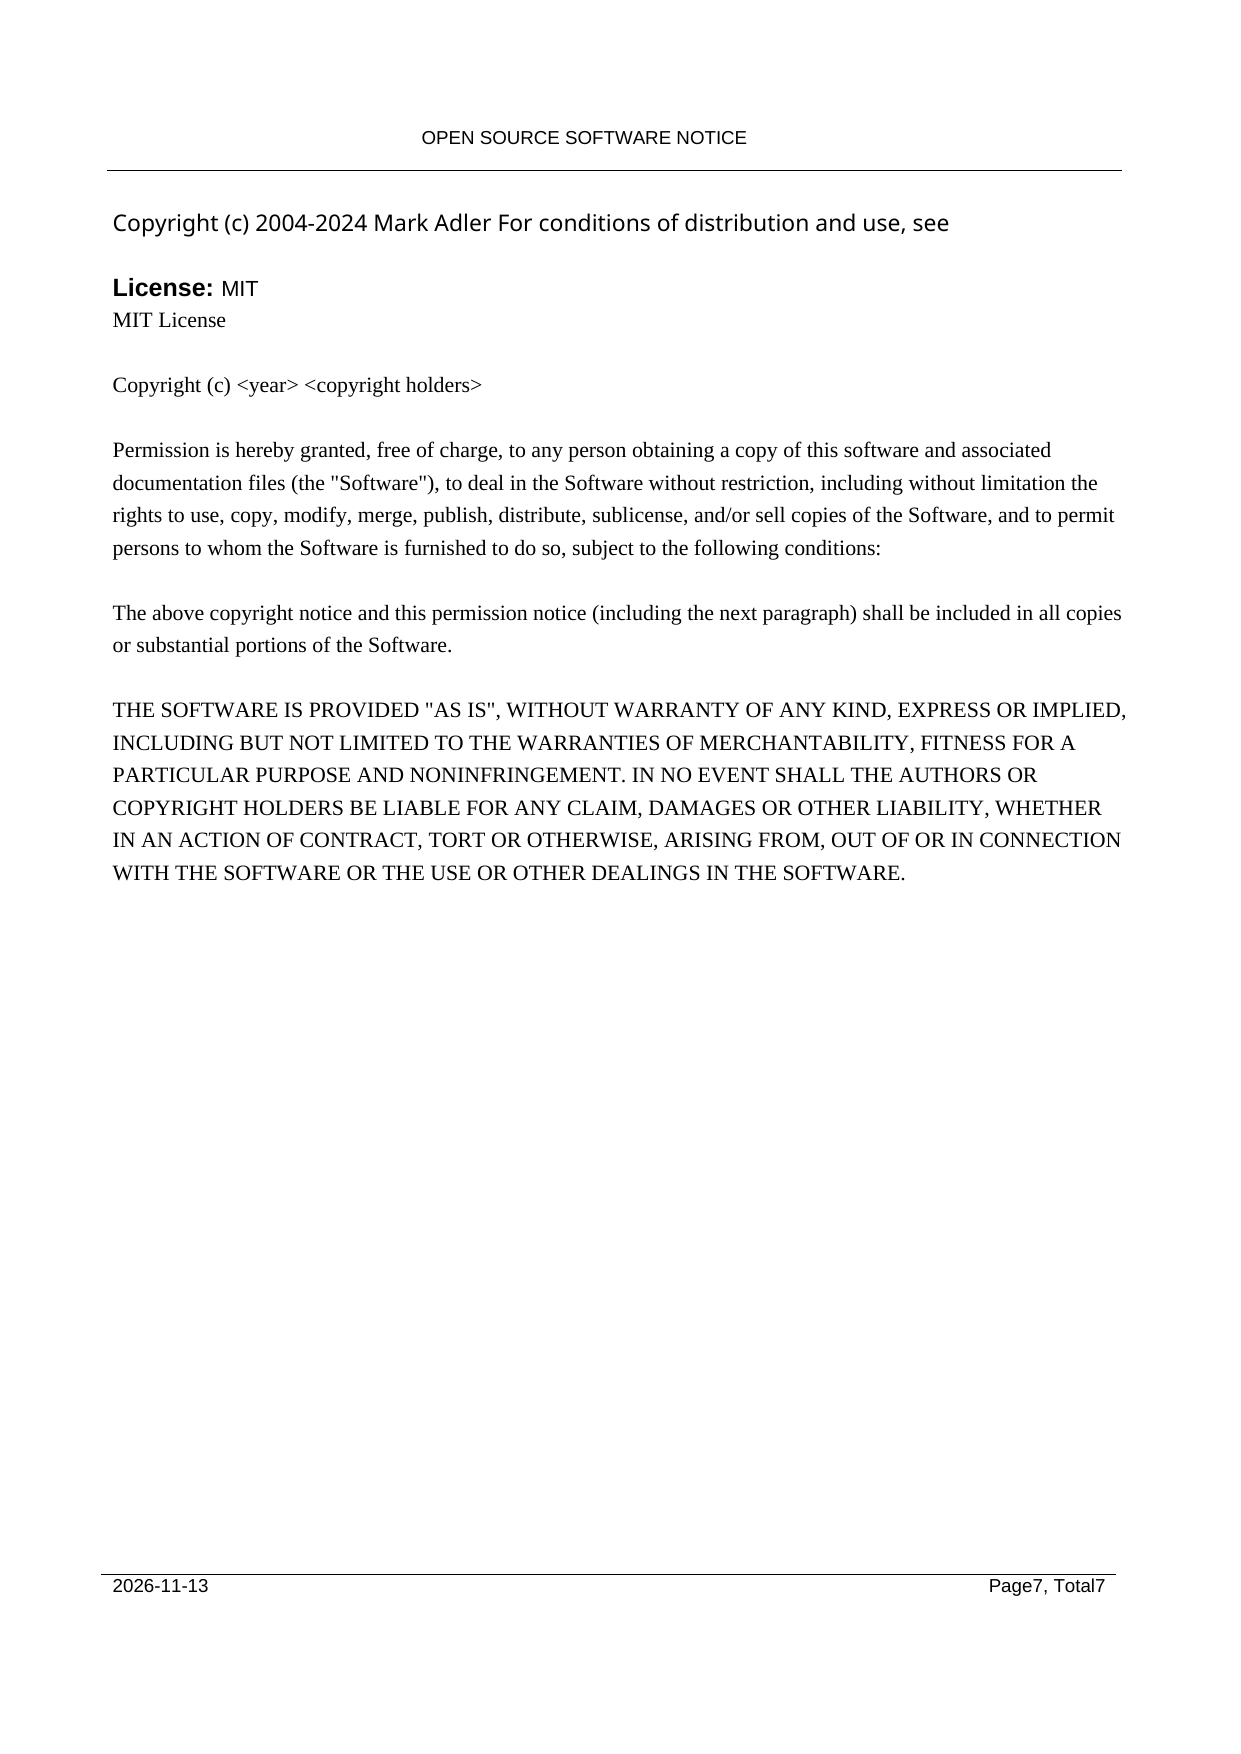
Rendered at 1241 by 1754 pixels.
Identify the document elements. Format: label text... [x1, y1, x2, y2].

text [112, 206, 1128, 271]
text License: MIT [112, 271, 1128, 304]
text MIT License Copyright (c) <year> <copyright holders> Permission is hereby granted, free of charge, to any person obtaining a copy of this software and associated documentation files (the "Software"), to deal in the Software without restriction, including without limitation the rights to use, copy, modify, merge, publish, distribute, sublicense, and/or sell copies of the Software, and to permit persons to whom the Software is furnished to do so, subject to the following conditions: The above copyright notice and this permission notice (including the next paragraph) shall be included in all copies or substantial portions of the Software. THE SOFTWARE IS PROVIDED "AS IS", WITHOUT WARRANTY OF ANY KIND, EXPRESS OR IMPLIED, INCLUDING BUT NOT LIMITED TO THE WARRANTIES OF MERCHANTABILITY, FITNESS FOR A PARTICULAR PURPOSE AND NONINFRINGEMENT. IN NO EVENT SHALL THE AUTHORS OR COPYRIGHT HOLDERS BE LIABLE FOR ANY CLAIM, DAMAGES OR OTHER LIABILITY, WHETHER IN AN ACTION OF CONTRACT, TORT OR OTHERWISE, ARISING FROM, OUT OF OR IN CONNECTION WITH THE SOFTWARE OR THE USE OR OTHER DEALINGS IN THE SOFTWARE. [112, 304, 1128, 889]
